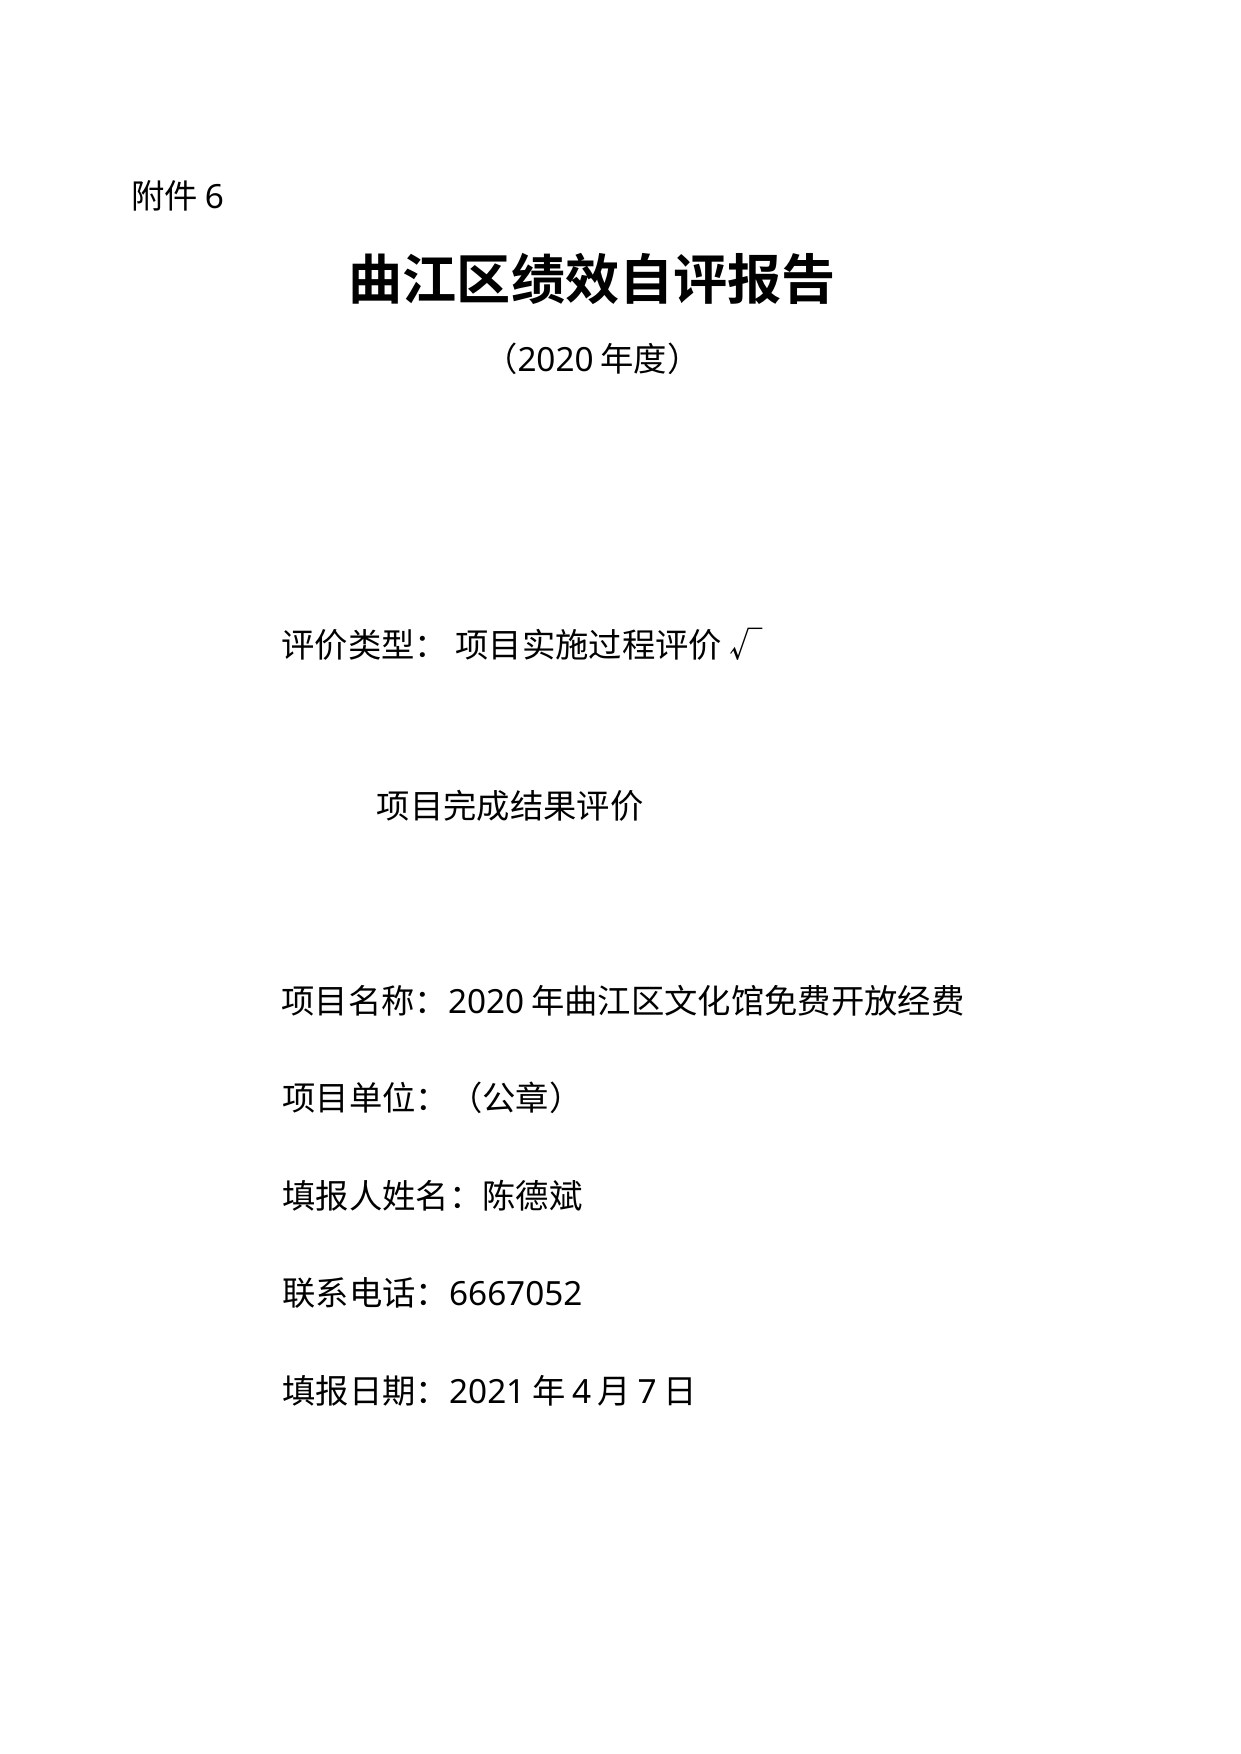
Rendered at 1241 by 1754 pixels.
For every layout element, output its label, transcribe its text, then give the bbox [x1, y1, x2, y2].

text 填报人姓名：陈德斌 [131, 1161, 1053, 1226]
text （2020年度） [131, 324, 1053, 389]
text 联系电话：6667052 [131, 1259, 1053, 1324]
text 项目名称：2020年曲江区文化馆免费开放经费 [131, 966, 1053, 1031]
text 项目完成结果评价 [131, 772, 1053, 837]
text 填报日期：2021年4月7日 [131, 1356, 1053, 1421]
text 评价类型： 项目实施过程评价 √ [131, 610, 1053, 675]
text 曲江区绩效自评报告 [131, 227, 1053, 324]
text 项目单位：（公章） [131, 1064, 1053, 1129]
text 附件6 [131, 162, 1053, 227]
